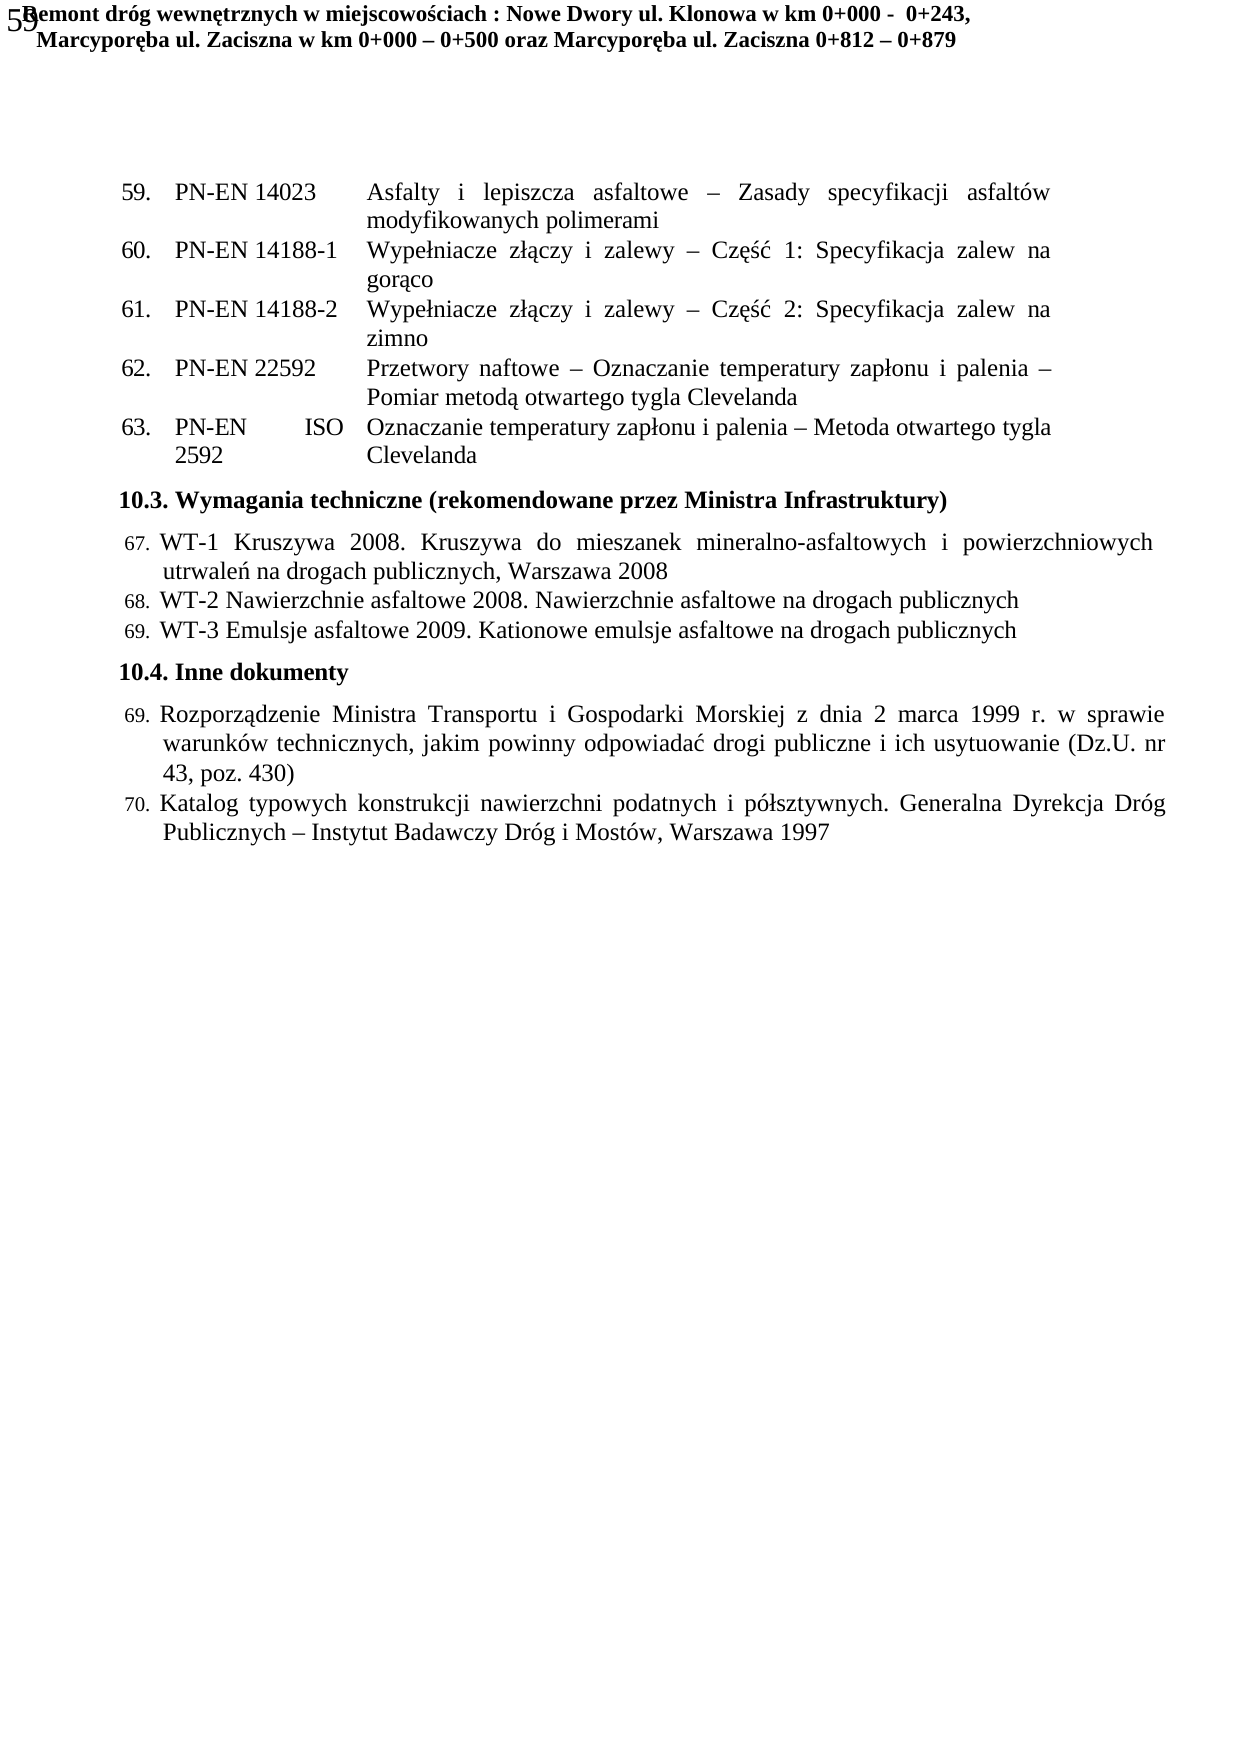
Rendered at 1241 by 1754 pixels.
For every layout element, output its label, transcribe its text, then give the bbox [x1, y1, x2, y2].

table_cell 62. [116, 354, 163, 413]
table_cell 60. [116, 236, 163, 295]
table_cell Wypełniacze złączy i zalewy – Część 1: Specyfikacja zalew na gorąco [355, 236, 1058, 295]
table_cell PN-EN 22592 [163, 354, 355, 413]
table_cell PN-EN 14188-1 [163, 236, 355, 295]
table_cell PN-EN ISO 2592 [163, 413, 355, 471]
table_header PN-EN 14023 [163, 178, 355, 236]
list WT-2 Nawierzchnie asfaltowe 2008. Nawierzchnie asfaltowe na drogach publicznych [124, 586, 1178, 614]
table_cell 61. [116, 295, 163, 354]
table_cell 63. [116, 413, 163, 471]
list WT-3 Emulsje asfaltowe 2009. Kationowe emulsje asfaltowe na drogach publicznych [124, 615, 1178, 644]
subtitle 10.4. Inne dokumenty [118, 657, 1178, 686]
table_header 59. [116, 178, 163, 236]
table_cell PN-EN 14188-2 [163, 295, 355, 354]
subtitle 10.3. Wymagania techniczne (rekomendowane przez Ministra Infrastruktury) [118, 485, 1178, 514]
list WT-1 Kruszywa 2008. Kruszywa do mieszanek mineralno-asfaltowych i powierzchniowych utrwaleń na drogach publicznych, Warszawa 2008 [124, 527, 1167, 585]
table_cell Oznaczanie temperatury zapłonu i palenia – Metoda otwartego tygla Clevelanda [355, 413, 1058, 471]
list Katalog typowych konstrukcji nawierzchni podatnych i półsztywnych. Generalna Dyrekcja Dróg Publicznych – Instytut Badawczy Dróg i Mostów, Warszawa 1997 [124, 788, 1167, 846]
table_cell Przetwory naftowe – Oznaczanie temperatury zapłonu i palenia – Pomiar metodą otwartego tygla Clevelanda [355, 354, 1058, 413]
table_header Asfalty i lepiszcza asfaltowe – Zasady specyfikacji asfaltów modyfikowanych polimerami [355, 178, 1058, 236]
table_cell Wypełniacze złączy i zalewy – Część 2: Specyfikacja zalew na zimno [355, 295, 1058, 354]
list Rozporządzenie Ministra Transportu i Gospodarki Morskiej z dnia 2 marca 1999 r. w sprawie warunków technicznych, jakim powinny odpowiadać drogi publiczne i ich usytuowanie (Dz.U. nr 43, poz. 430) [124, 699, 1167, 787]
